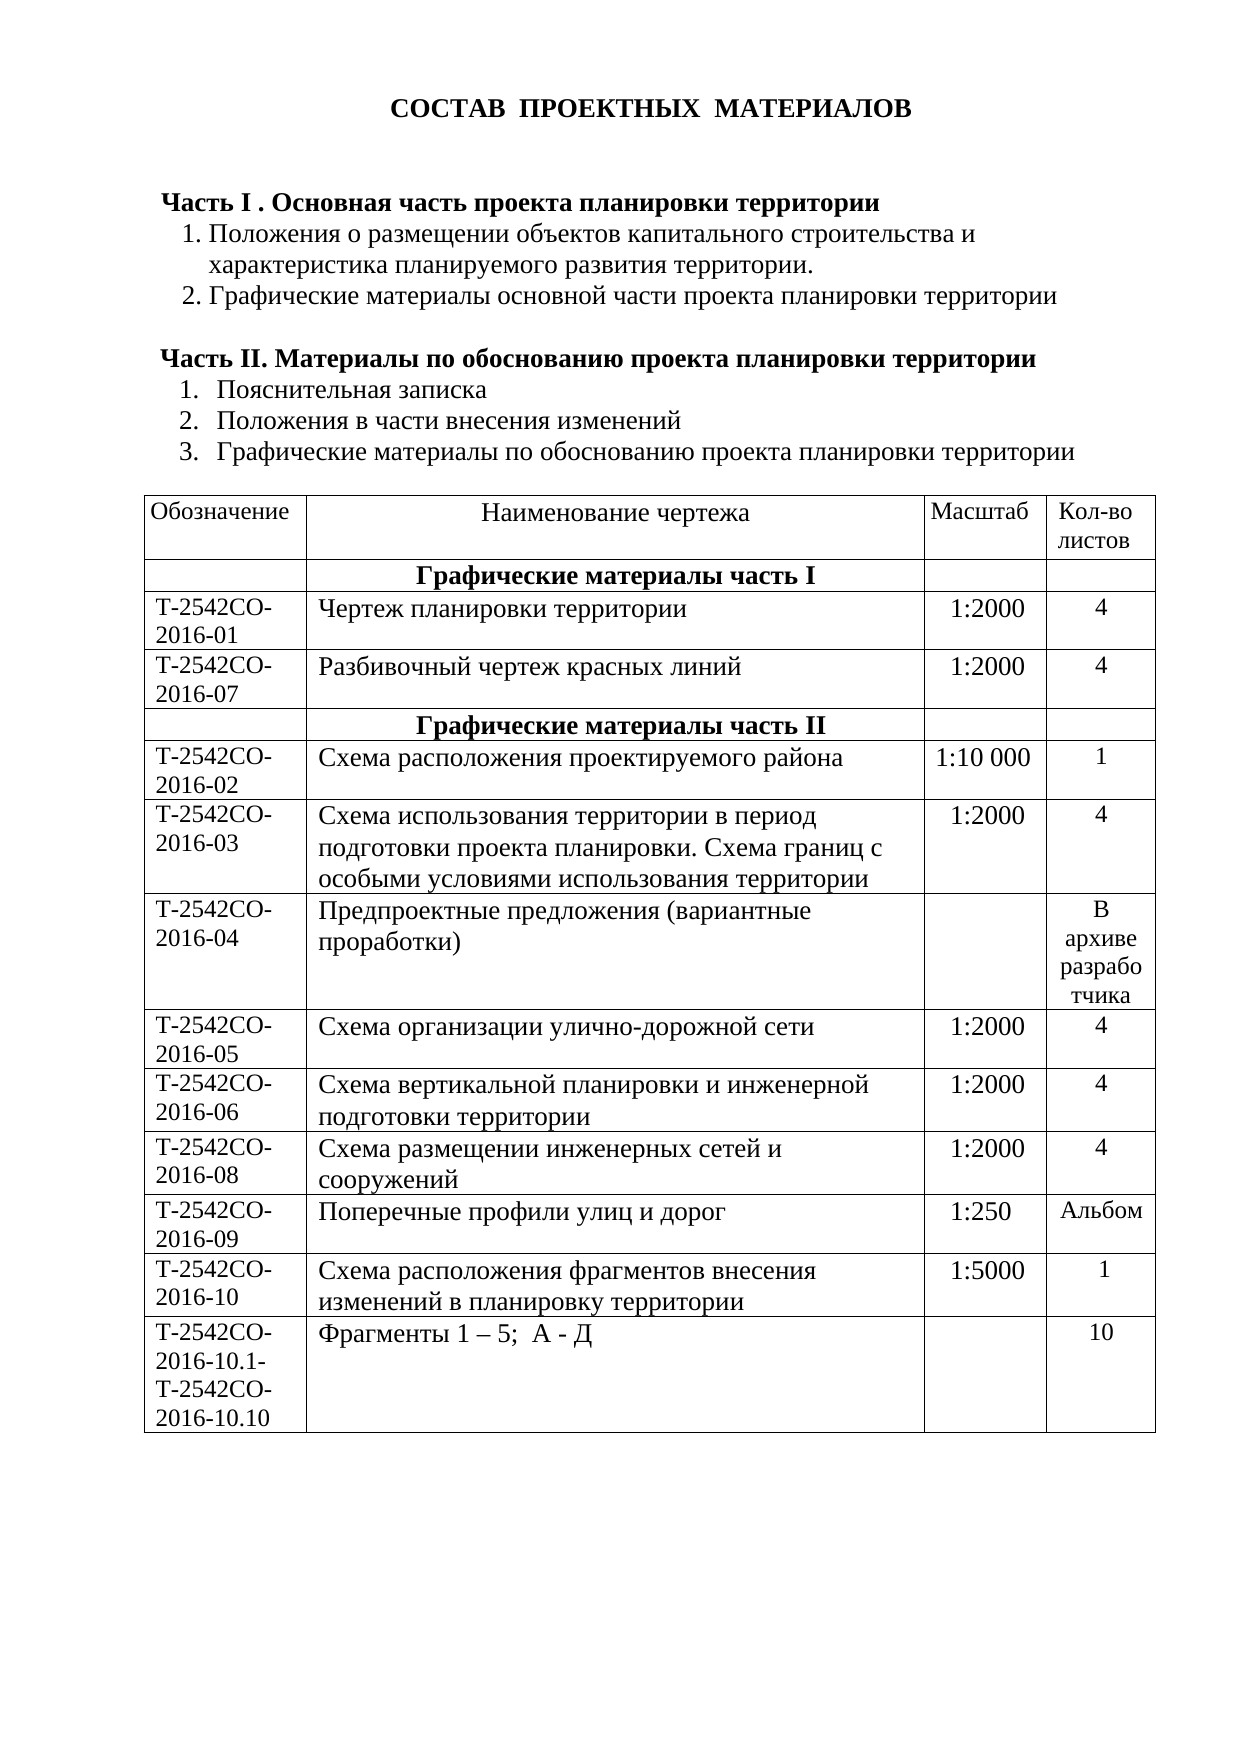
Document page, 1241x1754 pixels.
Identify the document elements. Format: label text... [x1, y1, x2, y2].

table_cell Т-2542СО-2016-06 [145, 1069, 306, 1131]
table_cell [1047, 709, 1155, 740]
table_cell Т-2542СО-2016-08 [145, 1132, 306, 1194]
table_cell Т-2542СО-2016-10.1- Т-2542СО-2016-10.10 [145, 1317, 306, 1432]
table_cell 1:2000 [925, 1010, 1046, 1067]
text 2. Графические материалы основной части проекта планировки территории [182, 279, 1152, 311]
table_cell 1:10 000 [925, 741, 1046, 798]
table_cell Разбивочный чертеж красных линий [307, 650, 924, 708]
table_cell Т-2542СО-2016-07 [145, 650, 306, 708]
table_cell 1:2000 [925, 1069, 1046, 1131]
table_cell Схема использования территории в период подготовки проекта планировки. Схема границ с особыми условиями использования территории [307, 800, 924, 893]
table_cell Схема расположения фрагментов внесения изменений в планировку территории [307, 1254, 924, 1316]
table_cell Т-2542СО-2016-02 [145, 741, 306, 798]
table_cell 4 [1047, 1010, 1155, 1067]
table_cell 10 [1047, 1317, 1155, 1432]
table_cell В архиве разработчика [1047, 894, 1155, 1009]
table_cell [145, 560, 306, 591]
table_cell Чертеж планировки территории [307, 592, 924, 649]
table_cell Фрагменты 1 – 5; А - Д [307, 1317, 924, 1432]
table_cell [1047, 560, 1155, 591]
table_cell [925, 560, 1046, 591]
table_cell Т-2542СО-2016-04 [145, 894, 306, 1009]
list Положения в части внесения изменений [179, 404, 1152, 435]
text 1. Положения о размещении объектов капитального строительства и характеристика планируемого развития территории. [181, 217, 1152, 279]
table_cell 1:2000 [925, 1132, 1046, 1194]
table_cell Предпроектные предложения (вариантные проработки) [307, 894, 924, 1009]
table_cell [145, 709, 306, 740]
table_cell Т-2542СО-2016-10 [145, 1254, 306, 1316]
table_cell 1 [1047, 741, 1155, 798]
table_cell [925, 709, 1046, 740]
table_cell Т-2542СО-2016-09 [145, 1195, 306, 1253]
list Графические материалы по обоснованию проекта планировки территории [179, 435, 1152, 466]
table_header Кол-во листов [1047, 496, 1155, 558]
table_cell 1:250 [925, 1195, 1046, 1253]
table_cell 4 [1047, 1132, 1155, 1194]
table_header Наименование чертежа [307, 496, 924, 558]
table_cell 1:2000 [925, 592, 1046, 649]
table_header Обозначение [145, 496, 306, 558]
table_cell 1:2000 [925, 650, 1046, 708]
list Пояснительная записка [179, 373, 1152, 404]
table_cell Т-2542СО-2016-01 [145, 592, 306, 649]
table_cell Схема вертикальной планировки и инженерной подготовки территории [307, 1069, 924, 1131]
table_cell 1 [1047, 1254, 1155, 1316]
table_cell Схема расположения проектируемого района [307, 741, 924, 798]
table_cell Т-2542СО-2016-05 [145, 1010, 306, 1067]
table_cell Схема размещении инженерных сетей и сооружений [307, 1132, 924, 1194]
table_cell Поперечные профили улиц и дорог [307, 1195, 924, 1253]
table_cell 1:2000 [925, 800, 1046, 893]
table_cell [925, 894, 1046, 1009]
table_cell 1:5000 [925, 1254, 1046, 1316]
table_cell 4 [1047, 650, 1155, 708]
text CОСТАВ ПРОЕКТНЫХ МАТЕРИАЛОВ [148, 93, 1152, 124]
table_cell [925, 1317, 1046, 1432]
table_cell 4 [1047, 800, 1155, 893]
table_cell 4 [1047, 592, 1155, 649]
subtitle Часть II. Материалы по обоснованию проекта планировки территории [160, 342, 1152, 373]
table_cell 4 [1047, 1069, 1155, 1131]
table_cell Схема организации улично-дорожной сети [307, 1010, 924, 1067]
table_header Масштаб [925, 496, 1046, 558]
table_cell Т-2542СО-2016-03 [145, 800, 306, 893]
table_cell Альбом [1047, 1195, 1155, 1253]
table_cell Графические материалы часть I [307, 560, 924, 591]
text Часть I . Основная часть проекта планировки территории [148, 186, 1152, 217]
table_cell Графические материалы часть II [307, 709, 924, 740]
